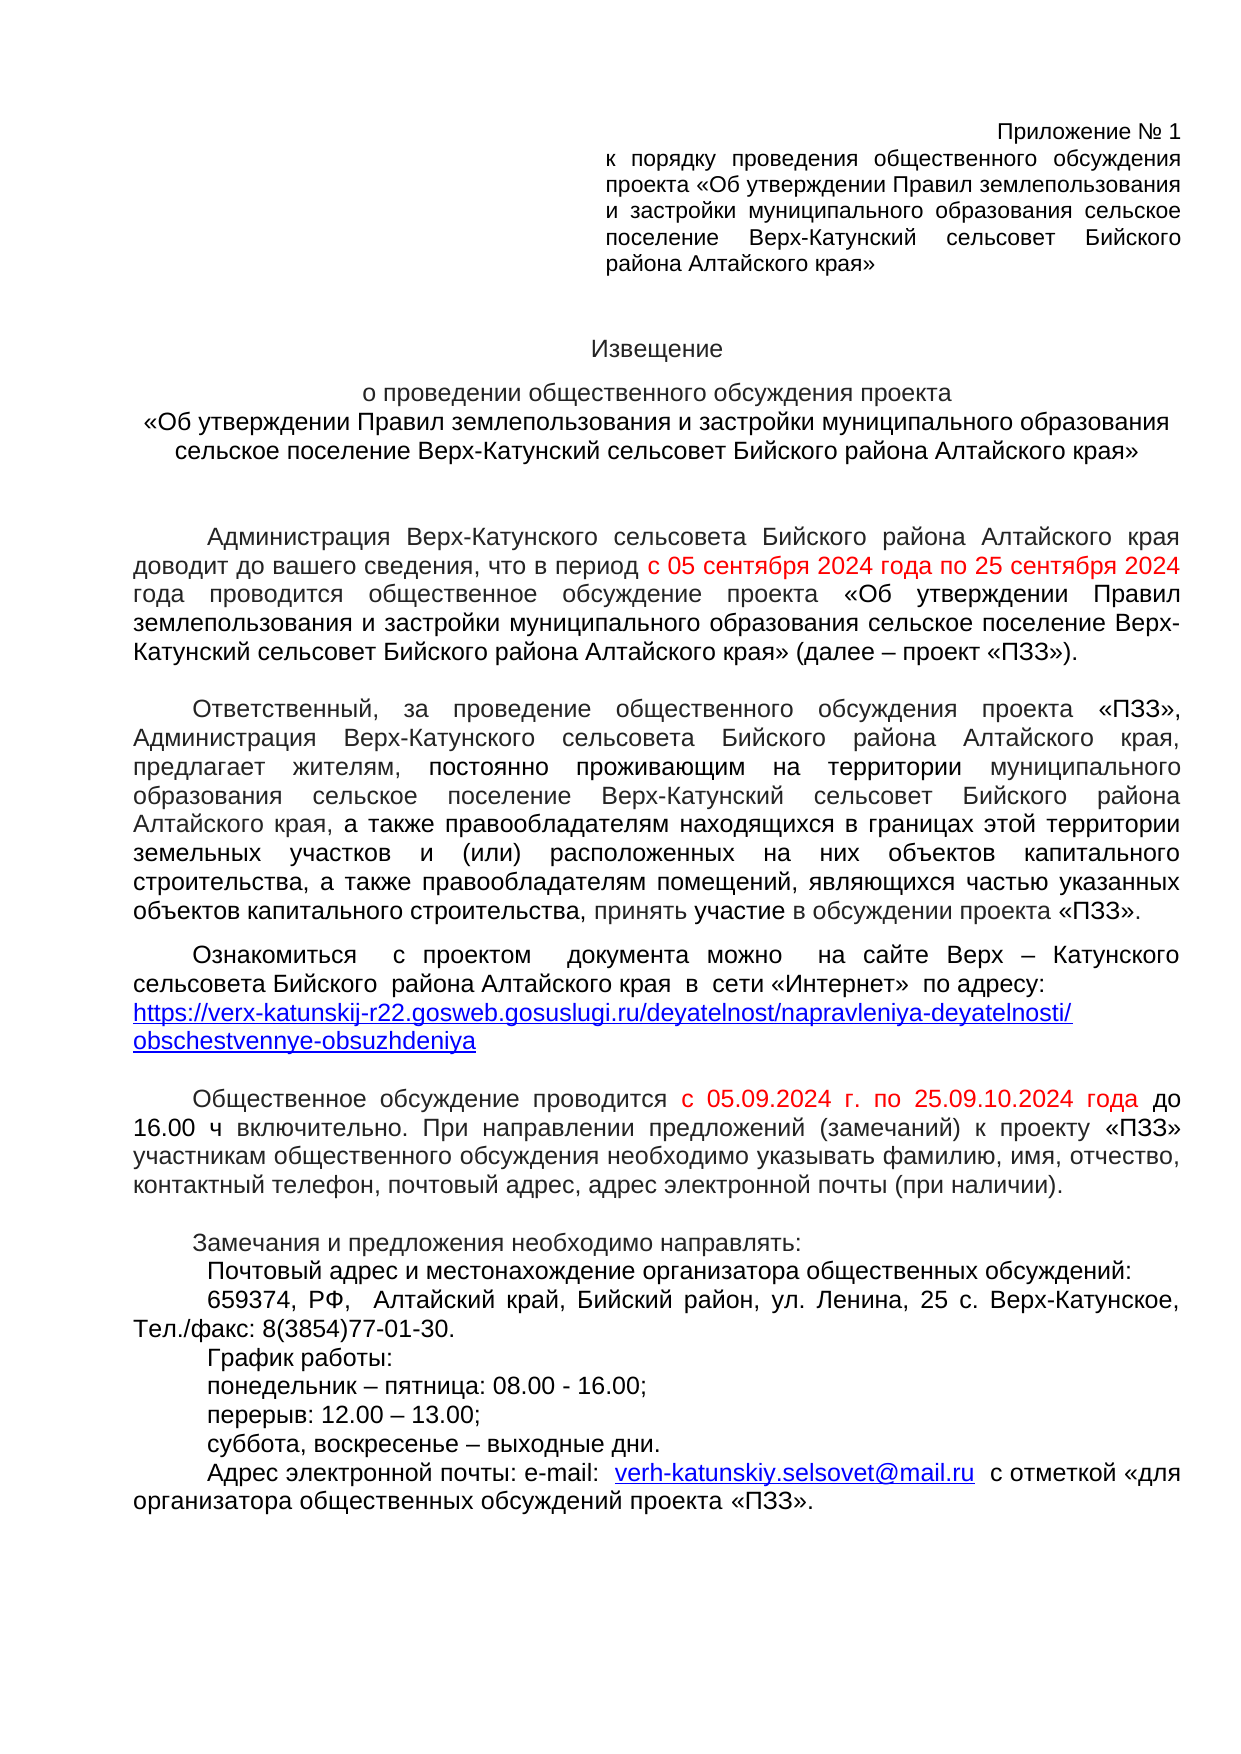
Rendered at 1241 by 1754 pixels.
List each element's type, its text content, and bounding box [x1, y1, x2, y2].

text к порядку проведения общественного обсуждения проекта «Об утверждении Правил землепользования и застройки муниципального образования сельское поселение Верх-Катунский сельсовет Бийского района Алтайского края» [605, 144, 1181, 276]
text https://verx-katunskij-r22.gosweb.gosuslugi.ru/deyatelnost/napravleniya-deyatelnosti/obschestvennye-obsuzhdeniya [133, 997, 1181, 1055]
text Почтовый адрес и местонахождение организатора общественных обсуждений: [133, 1256, 1181, 1285]
text понедельник – пятница: 08.00 - 16.00; [133, 1371, 1181, 1400]
text Администрация Верх-Катунского сельсовета Бийского района Алтайского края доводит до вашего сведения, что в период с 05 сентября 2024 года по 25 сентября 2024 года проводится общественное обсуждение проекта «Об утверждении Правил землепользования и застройки муниципального образования сельское поселение Верх-Катунский сельсовет Бийского района Алтайского края» (далее – проект «ПЗЗ»). [133, 522, 1181, 666]
text о проведении общественного обсуждения проекта [133, 378, 1181, 407]
text «Об утверждении Правил землепользования и застройки муниципального образования сельское поселение Верх-Катунский сельсовет Бийского района Алтайского края» [133, 407, 1181, 464]
text суббота, воскресенье – выходные дни. [133, 1429, 1181, 1457]
text Адрес электронной почты: e-mail: verh-katunskiy.selsovet@mail.ru с отметкой «для организатора общественных обсуждений проекта «ПЗЗ». [133, 1457, 1181, 1515]
text перерыв: 12.00 – 13.00; [133, 1400, 1181, 1429]
text График работы: [133, 1342, 1181, 1371]
text Замечания и предложения необходимо направлять: [133, 1227, 1181, 1256]
text Ответственный, за проведение общественного обсуждения проекта «ПЗЗ», Администрация Верх-Катунского сельсовета Бийского района Алтайского края, предлагает жителям, постоянно проживающим на территории муниципального образования сельское поселение Верх-Катунский сельсовет Бийского района Алтайского края, а также правообладателям находящихся в границах этой территории земельных участков и (или) расположенных на них объектов капитального строительства, а также правообладателям помещений, являющихся частью указанных объектов капитального строительства, принять участие в обсуждении проекта «ПЗЗ». [133, 694, 1181, 924]
text Общественное обсуждение проводится с 05.09.2024 г. по 25.09.10.2024 года до 16.00 ч включительно. При направлении предложений (замечаний) к проекту «ПЗЗ» участникам общественного обсуждения необходимо указывать фамилию, имя, отчество, контактный телефон, почтовый адрес, адрес электронной почты (при наличии). [133, 1084, 1181, 1199]
text Извещение [133, 334, 1181, 362]
text Приложение № 1 [605, 118, 1181, 144]
text 659374, РФ, Алтайский край, Бийский район, ул. Ленина, 25 с. Верх-Катунское, Тел./факс: 8(3854)77-01-30. [133, 1285, 1181, 1342]
text Ознакомиться с проектом документа можно на сайте Верх – Катунского сельсовета Бийского района Алтайского края в сети «Интернет» по адресу: [133, 940, 1181, 997]
